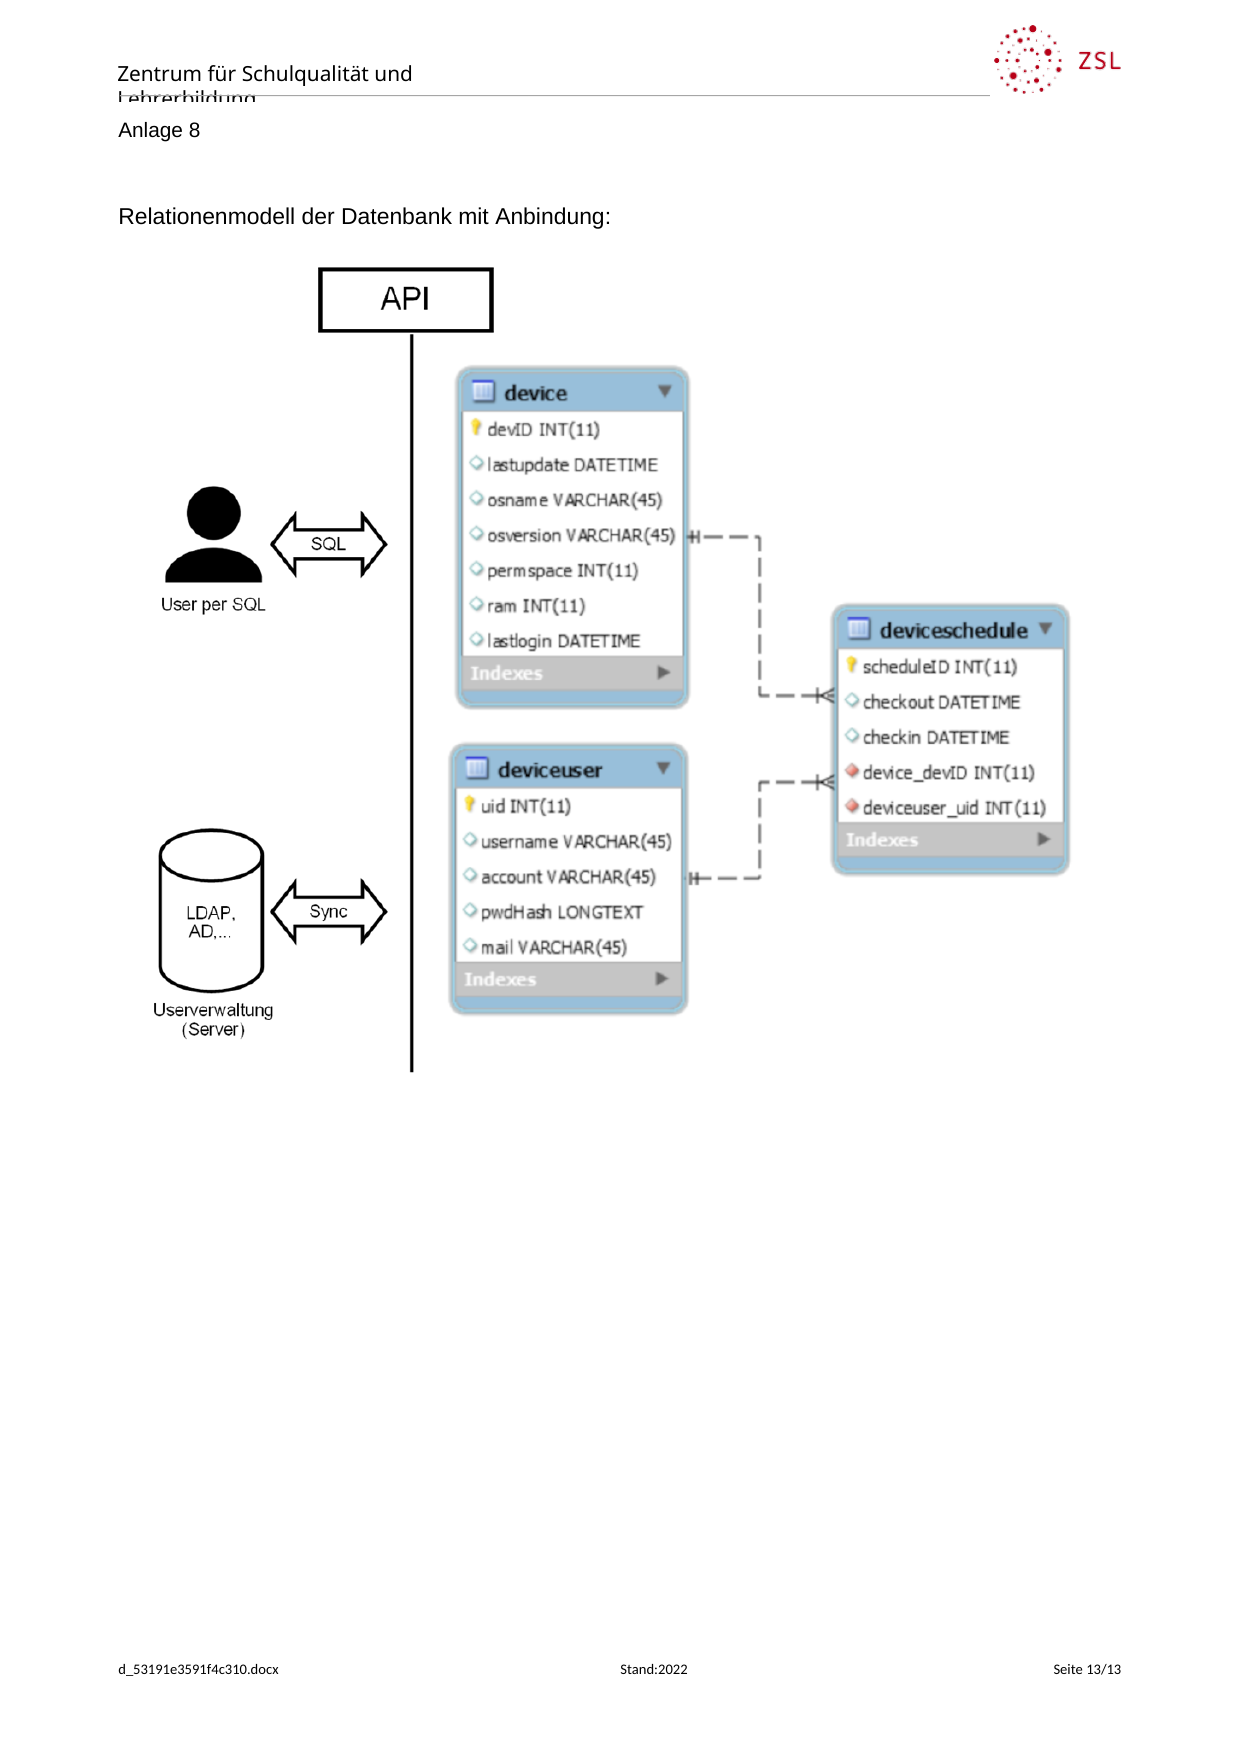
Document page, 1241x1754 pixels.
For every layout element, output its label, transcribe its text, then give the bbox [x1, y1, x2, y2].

text Relationenmodell der Datenbank mit Anbindung: [118, 203, 1122, 229]
picture [992, 25, 1123, 96]
text Anlage 8 [118, 118, 1122, 142]
picture [118, 248, 1117, 1084]
